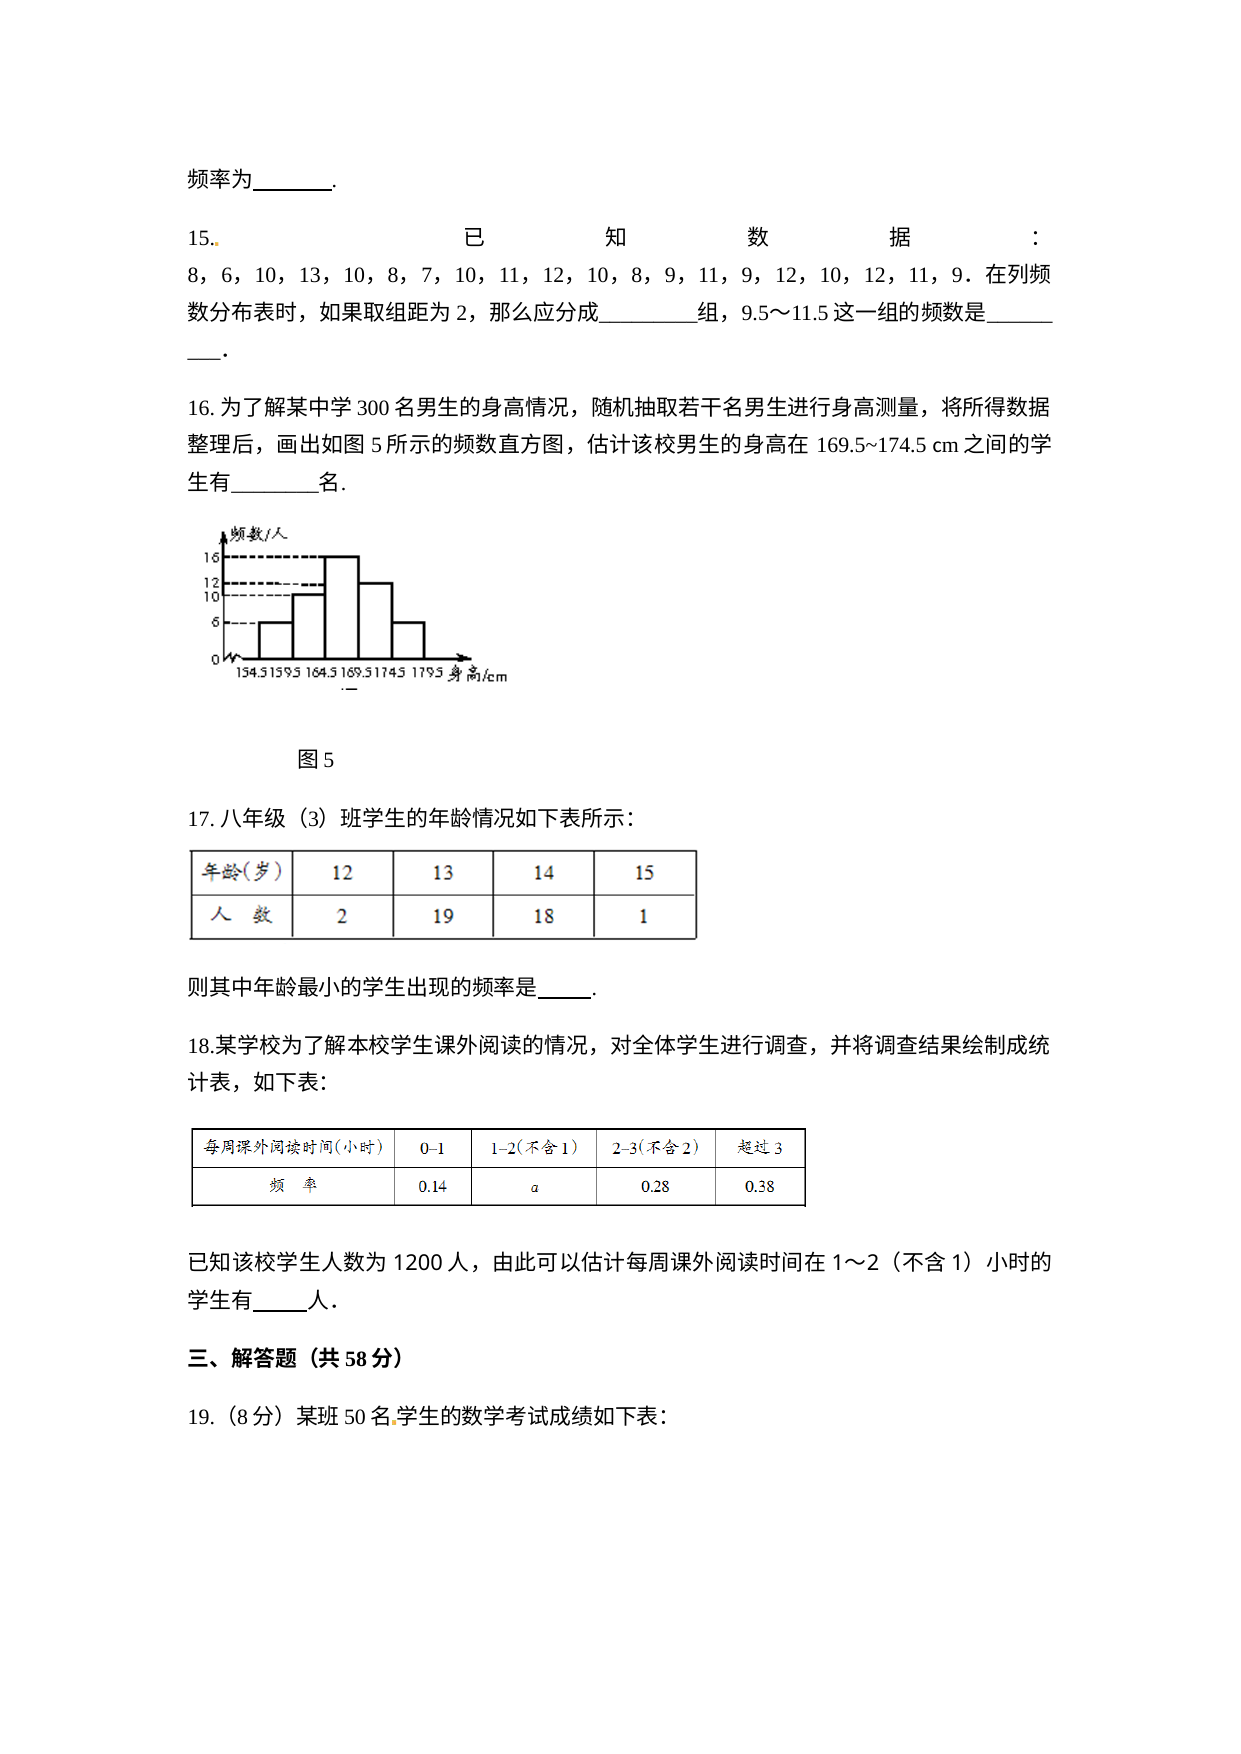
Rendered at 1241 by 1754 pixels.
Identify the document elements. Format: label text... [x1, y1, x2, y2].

text 19.（8分）某班50名学生的数学考试成绩如下表： [187, 1398, 1053, 1431]
text 图5 [187, 742, 1053, 774]
picture [187, 1122, 809, 1210]
picture [187, 847, 700, 944]
picture [187, 522, 514, 690]
text 18.某学校为了解本校学生课外阅读的情况，对全体学生进行调查，并将调查结果绘制成统计表，如下表： [187, 1027, 1053, 1097]
text 已知该校学生人数为1200人，由此可以估计每周课外阅读时间在1～2（不含1）小时的学生有 人． [187, 1245, 1053, 1315]
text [187, 162, 1053, 194]
text 15. 已知数据：8，6，10，13，10，8，7，10，11，12，10，8，9，11，9，12，10，12，11，9．在列频数分布表时，如果取组距为2，那么应分成_________组，9.5～11.5这一组的频数是_________． [187, 220, 1053, 364]
text 三、解答题（共58分） [187, 1340, 1053, 1373]
text 则其中年龄最小的学生出现的频率是 . [187, 969, 1053, 1002]
text 16. 为了解某中学300名男生的身高情况，随机抽取若干名男生进行身高测量，将所得数据整理后，画出如图5所示的频数直方图，估计该校男生的身高在169.5~174.5 cm之间的学生有________名. [187, 390, 1053, 497]
